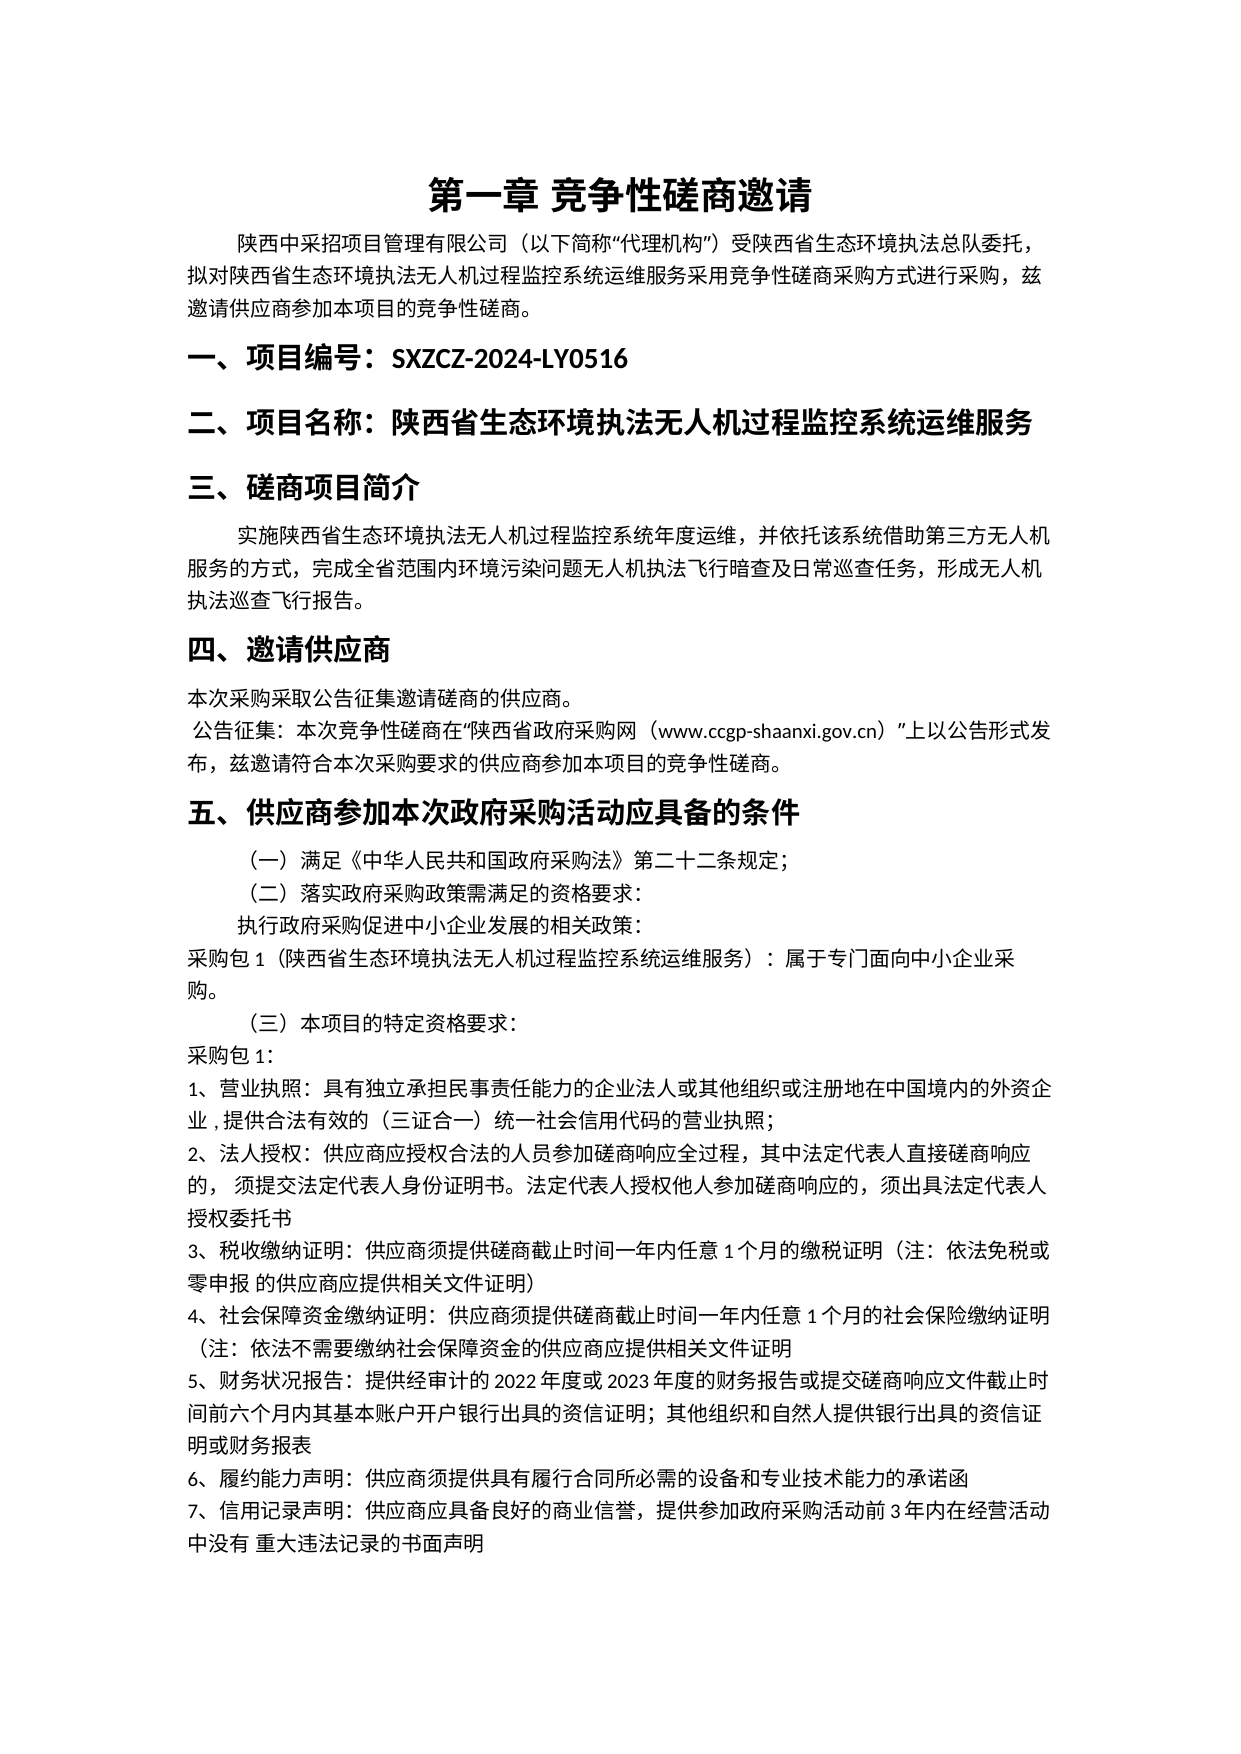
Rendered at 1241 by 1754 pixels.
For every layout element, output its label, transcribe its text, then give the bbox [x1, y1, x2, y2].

text 4、社会保障资金缴纳证明：供应商须提供磋商截止时间一年内任意1个月的社会保险缴纳证明（注：依法不需要缴纳社会保障资金的供应商应提供相关文件证明 [187, 1299, 1053, 1364]
text 二、项目名称：陕西省生态环境执法无人机过程监控系统运维服务 [187, 389, 1053, 454]
text （二）落实政府采购政策需满足的资格要求： [187, 877, 1053, 909]
text 公告征集：本次竞争性磋商在“陕西省政府采购网（www.ccgp-shaanxi.gov.cn）”上以公告形式发布，兹邀请符合本次采购要求的供应商参加本项目的竞争性磋商。 [187, 714, 1053, 779]
text 四、邀请供应商 [187, 617, 1053, 682]
text 执行政府采购促进中小企业发展的相关政策： [187, 909, 1053, 942]
text 采购包1（陕西省生态环境执法无人机过程监控系统运维服务）：属于专门面向中小企业采购。 [187, 942, 1053, 1007]
text 三、磋商项目简介 [187, 454, 1053, 519]
text 一、项目编号：SXZCZ-2024-LY0516 [187, 324, 1053, 389]
text 陕西中采招项目管理有限公司（以下简称“代理机构”）受陕西省生态环境执法总队委托，拟对陕西省生态环境执法无人机过程监控系统运维服务采用竞争性磋商采购方式进行采购，兹邀请供应商参加本项目的竞争性磋商。 [187, 227, 1053, 324]
text 实施陕西省生态环境执法无人机过程监控系统年度运维，并依托该系统借助第三方无人机服务的方式，完成全省范围内环境污染问题无人机执法飞行暗查及日常巡查任务，形成无人机执法巡查飞行报告。 [187, 519, 1053, 617]
text 第一章 竞争性磋商邀请 [187, 162, 1053, 227]
text 采购包1： [187, 1039, 1053, 1072]
text （一）满足《中华人民共和国政府采购法》第二十二条规定； [187, 844, 1053, 877]
text 1、营业执照：具有独立承担民事责任能力的企业法人或其他组织或注册地在中国境内的外资企业 , 提供合法有效的（三证合一）统一社会信用代码的营业执照； [187, 1072, 1053, 1137]
text 7、信用记录声明：供应商应具备良好的商业信誉，提供参加政府采购活动前3年内在经营活动中没有 重大违法记录的书面声明 [187, 1494, 1053, 1559]
text 五、供应商参加本次政府采购活动应具备的条件 [187, 779, 1053, 844]
text 6、履约能力声明：供应商须提供具有履行合同所必需的设备和专业技术能力的承诺函 [187, 1462, 1053, 1494]
text （三）本项目的特定资格要求： [187, 1007, 1053, 1039]
text 3、税收缴纳证明：供应商须提供磋商截止时间一年内任意1个月的缴税证明（注：依法免税或零申报 的供应商应提供相关文件证明） [187, 1234, 1053, 1299]
text 2、法人授权：供应商应授权合法的人员参加磋商响应全过程，其中法定代表人直接磋商响应的， 须提交法定代表人身份证明书。法定代表人授权他人参加磋商响应的，须出具法定代表人授权委托书 [187, 1137, 1053, 1234]
text 本次采购采取公告征集邀请磋商的供应商。 [187, 682, 1053, 714]
text 5、财务状况报告：提供经审计的2022年度或2023年度的财务报告或提交磋商响应文件截止时间前六个月内其基本账户开户银行出具的资信证明；其他组织和自然人提供银行出具的资信证明或财务报表 [187, 1364, 1053, 1462]
